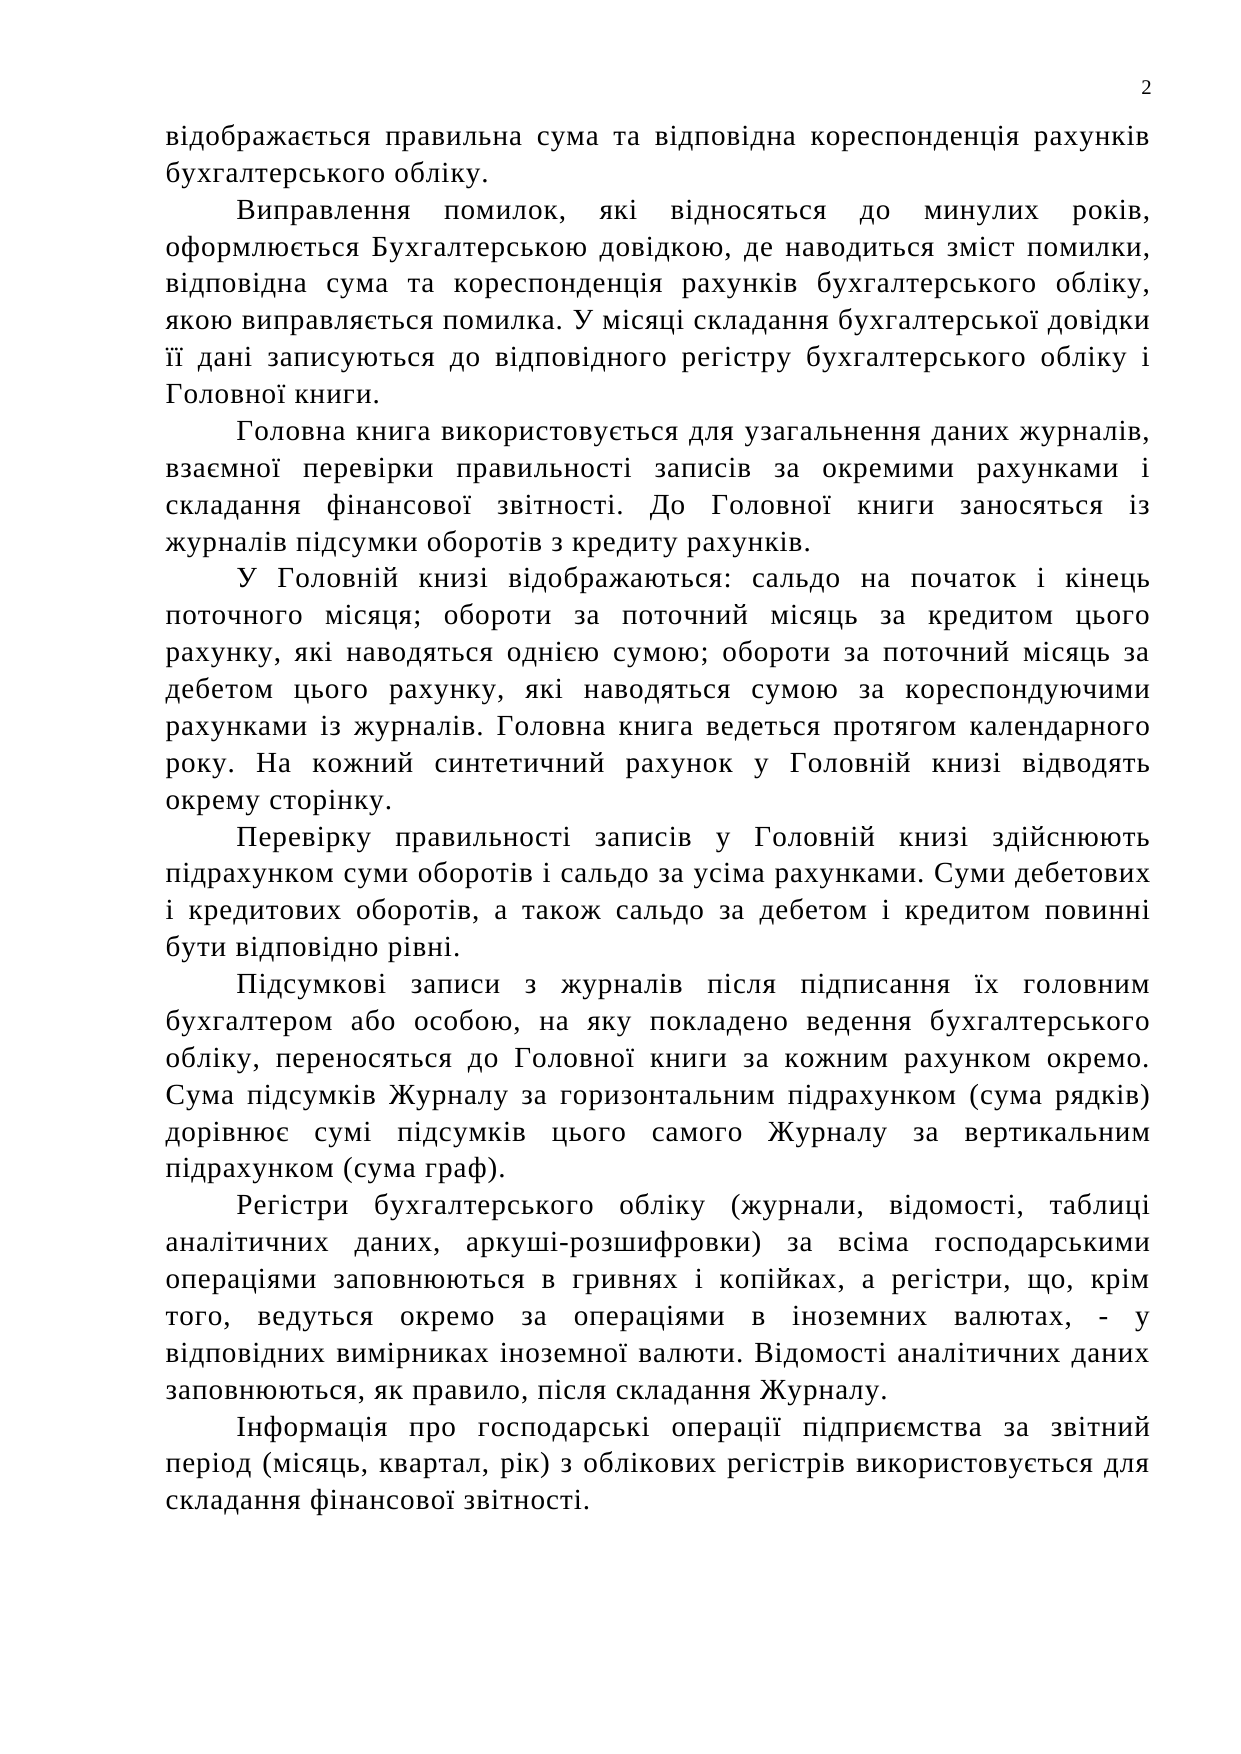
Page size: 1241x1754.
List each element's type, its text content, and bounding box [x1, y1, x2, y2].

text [165, 118, 1152, 188]
text Виправлення помилок, які відносяться до минулих років, оформлюється Бухгалтерською довідкою, де наводиться зміст помилки, відповідна сума та кореспонденція рахунків бухгалтерського обліку, якою виправляється помилка. У місяці складання бухгалтерської довідки її дані записуються до відповідного регістру бухгалтерського обліку і Головної книги. [165, 192, 1152, 410]
text Регістри бухгалтерського обліку (журнали, відомості, таблиці аналітичних даних, аркуші-розшифровки) за всіма господарськими операціями заповнюються в гривнях і копійках, а регістри, що, крім того, ведуться окремо за операціями в іноземних валютах, - у відповідних вимірниках іноземної валюти. Відомості аналітичних даних заповнюються, як правило, після складання Журналу. [165, 1187, 1152, 1405]
text Інформація про господарські операції підприємства за звітний період (місяць, квартал, рік) з облікових регістрів використовується для складання фінансової звітності. [165, 1409, 1152, 1516]
text Перевірку правильності записів у Головній книзі здійснюють підрахунком суми оборотів і сальдо за усіма рахунками. Суми дебетових і кредитових оборотів, а також сальдо за дебетом і кредитом повинні бути відповідно рівні. [165, 819, 1152, 963]
text Головна книга використовується для узагальнення даних журналів, взаємної перевірки правильності записів за окремими рахунками і складання фінансової звітності. До Головної книги заносяться із журналів підсумки оборотів з кредиту рахунків. [165, 413, 1152, 557]
text У Головній книзі відображаються: сальдо на початок і кінець поточного місяця; обороти за поточний місяць за кредитом цього рахунку, які наводяться однією сумою; обороти за поточний місяць за дебетом цього рахунку, які наводяться сумою за кореспондуючими рахунками із журналів. Головна книга ведеться протягом календарного року. На кожний синтетичний рахунок у Головній книзі відводять окрему сторінку. [165, 561, 1152, 815]
text Підсумкові записи з журналів після підписання їх головним бухгалтером або особою, на яку покладено ведення бухгалтерського обліку, переносяться до Головної книги за кожним рахунком окремо. Сума підсумків Журналу за горизонтальним підрахунком (сума рядків) дорівнює сумі підсумків цього самого Журналу за вертикальним підрахунком (сума граф). [165, 966, 1152, 1184]
